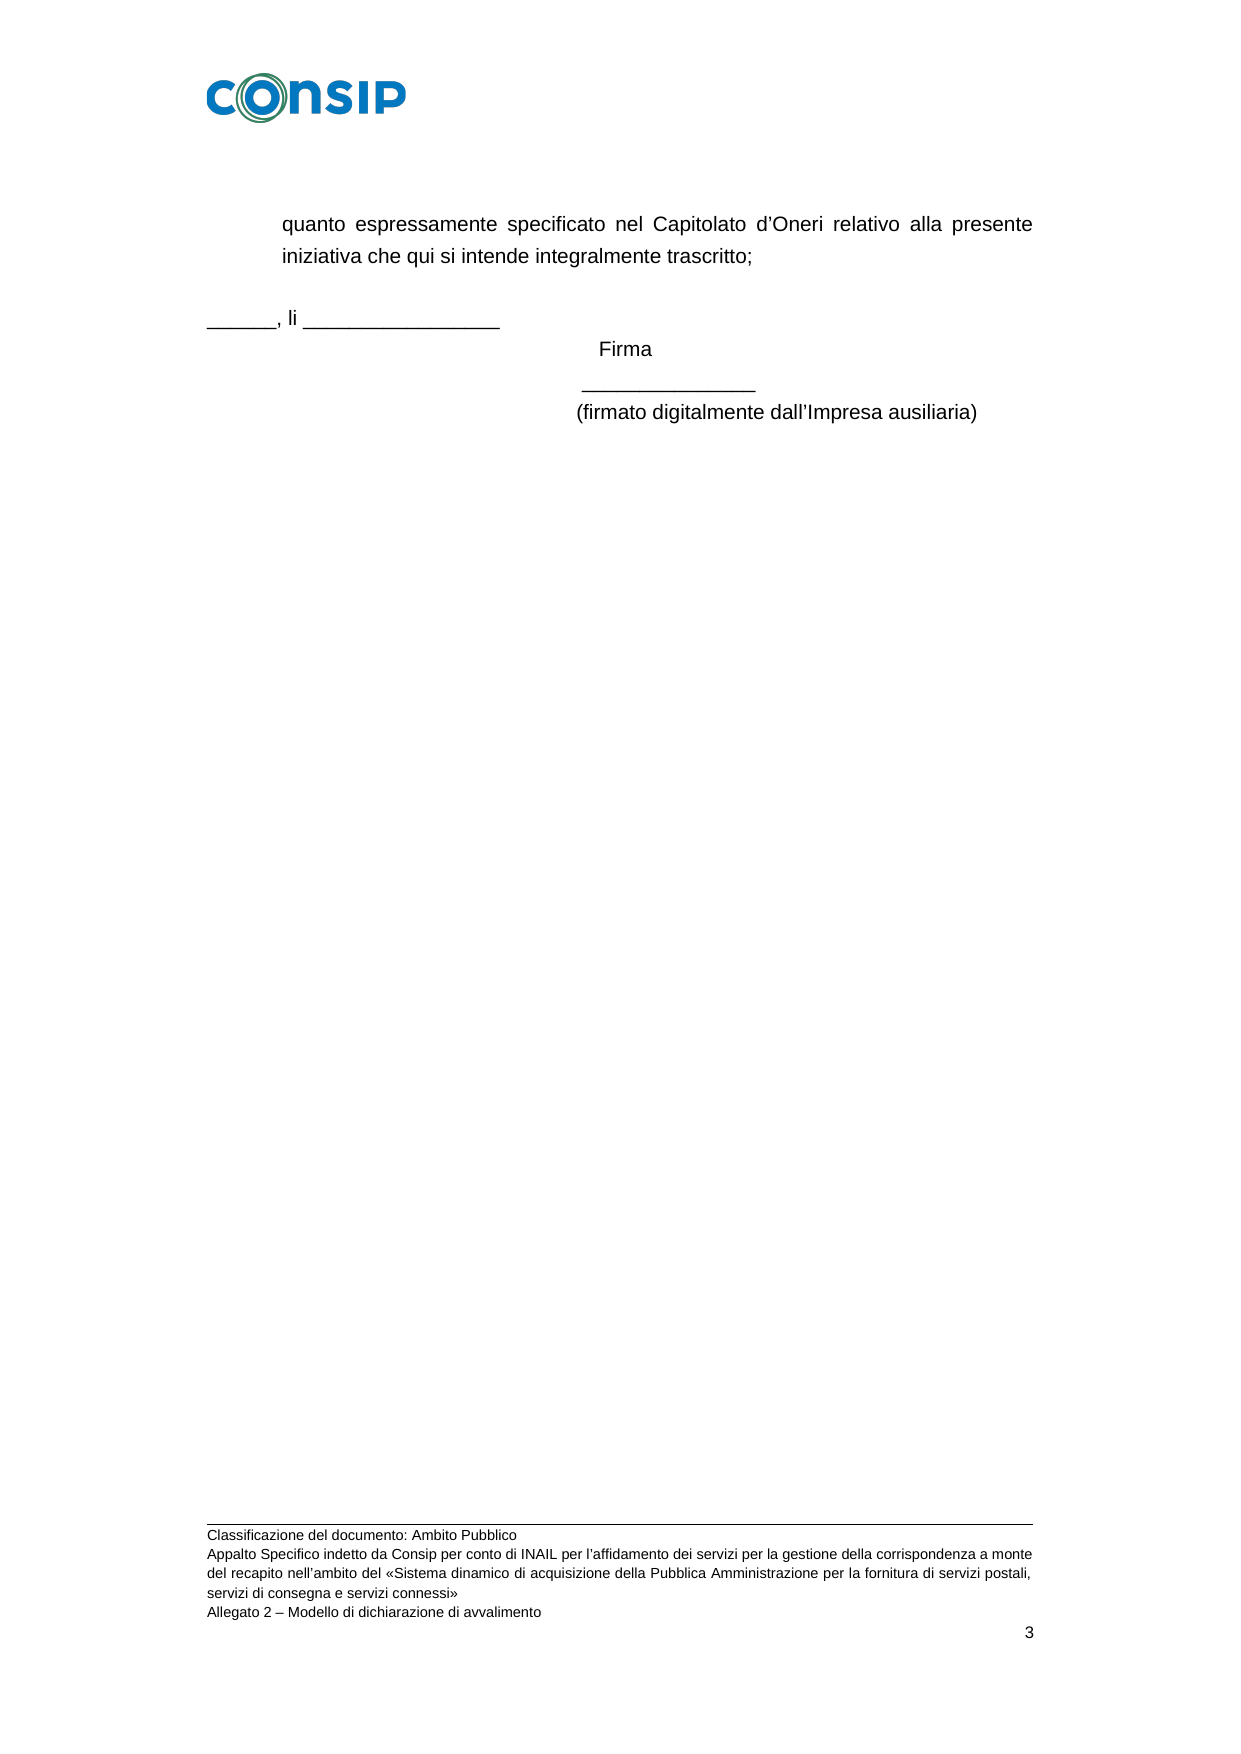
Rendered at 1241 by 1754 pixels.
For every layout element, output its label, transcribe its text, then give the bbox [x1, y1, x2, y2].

text ______, li _________________ [207, 301, 1033, 332]
text (firmato digitalmente dall’Impresa ausiliaria) [576, 394, 1033, 426]
text Firma [207, 332, 1033, 363]
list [244, 207, 1033, 269]
picture [206, 73, 406, 123]
text _______________ [576, 363, 1033, 394]
